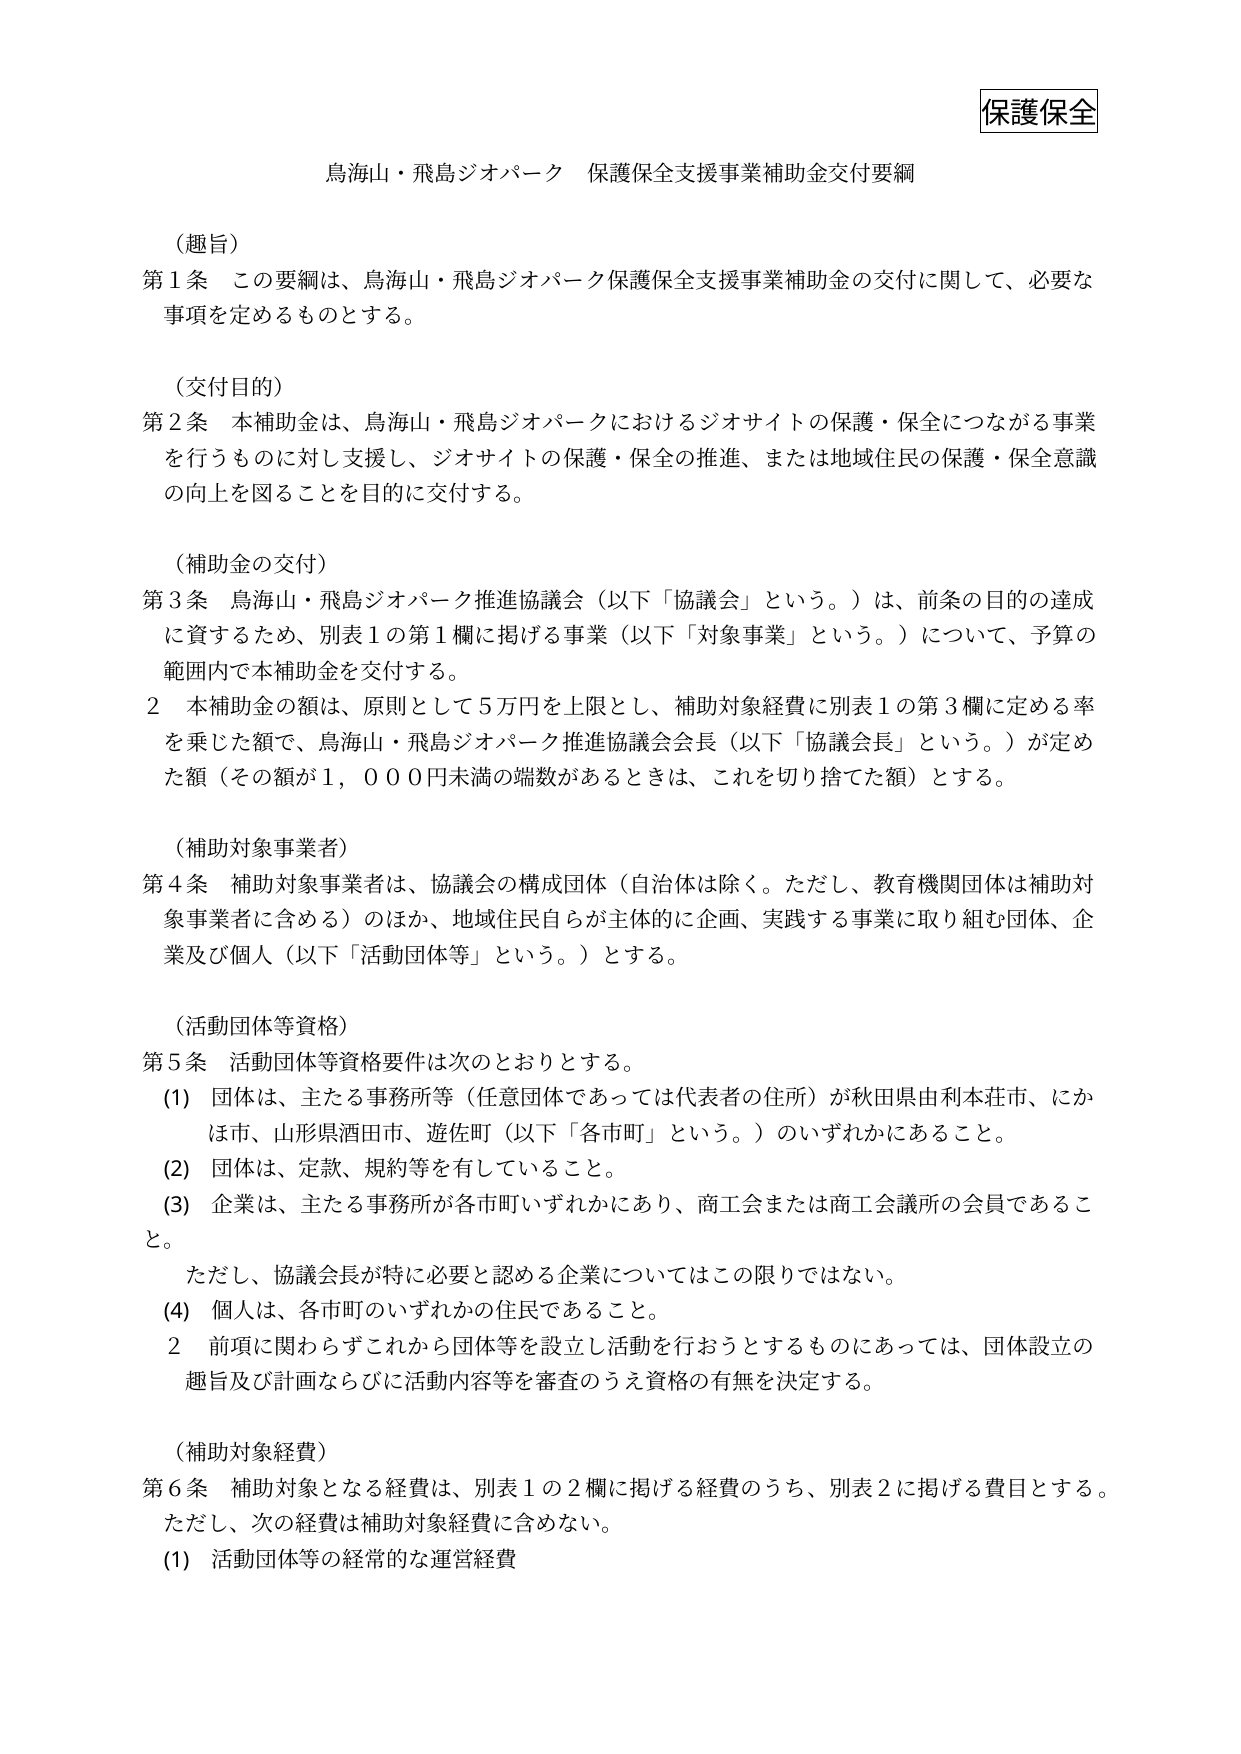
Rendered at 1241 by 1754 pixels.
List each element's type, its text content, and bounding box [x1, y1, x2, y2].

text (4) 個人は、各市町のいずれかの住民であること。 [164, 1291, 1098, 1327]
text (1) 団体は、主たる事務所等（任意団体であっては代表者の住所）が秋田県由利本荘市、にかほ市、山形県酒田市、遊佐町（以下「各市町」という。）のいずれかにあること。 [164, 1078, 1098, 1149]
text （補助対象事業者） [142, 829, 1098, 865]
text (3) 企業は、主たる事務所が各市町いずれかにあり、商工会または商工会議所の会員であること。 [142, 1185, 1098, 1256]
text ２ 前項に関わらずこれから団体等を設立し活動を行おうとするものにあっては、団体設立の趣旨及び計画ならびに活動内容等を審査のうえ資格の有無を決定する。 [164, 1327, 1098, 1398]
text 鳥海山・飛島ジオパーク 保護保全支援事業補助金交付要綱 [142, 155, 1098, 190]
text (1) 活動団体等の経常的な運営経費 [142, 1540, 1098, 1576]
text （補助金の交付） [142, 545, 1098, 581]
text ２ 本補助金の額は、原則として５万円を上限とし、補助対象経費に別表１の第３欄に定める率を乗じた額で、鳥海山・飛島ジオパーク推進協議会会長（以下「協議会長」という。）が定めた額（その額が１，０００円未満の端数があるときは、これを切り捨てた額）とする。 [142, 687, 1098, 794]
text 第５条 活動団体等資格要件は次のとおりとする。 [142, 1043, 1098, 1078]
text （交付目的） [142, 368, 1098, 403]
text 第１条 この要綱は、鳥海山・飛島ジオパーク保護保全支援事業補助金の交付に関して、必要な事項を定めるものとする。 [142, 261, 1098, 332]
text ただし、協議会長が特に必要と認める企業についてはこの限りではない。 [142, 1256, 1098, 1291]
text 第３条 鳥海山・飛島ジオパーク推進協議会（以下「協議会」という。）は、前条の目的の達成に資するため、別表１の第１欄に掲げる事業（以下「対象事業」という。）について、予算の範囲内で本補助金を交付する。 [142, 581, 1098, 687]
text 第４条 補助対象事業者は、協議会の構成団体（自治体は除く。ただし、教育機関団体は補助対象事業者に含める）のほか、地域住民自らが主体的に企画、実践する事業に取り組む団体、企業及び個人（以下「活動団体等」という。）とする。 [142, 865, 1098, 972]
text （趣旨） [142, 226, 1098, 261]
text (2) 団体は、定款、規約等を有していること。 [142, 1149, 1098, 1185]
text 第６条 補助対象となる経費は、別表１の２欄に掲げる経費のうち、別表２に掲げる費目とする。ただし、次の経費は補助対象経費に含めない。 [142, 1469, 1098, 1540]
text 第２条 本補助金は、鳥海山・飛島ジオパークにおけるジオサイトの保護・保全につながる事業を行うものに対し支援し、ジオサイトの保護・保全の推進、または地域住民の保護・保全意識の向上を図ることを目的に交付する。 [142, 403, 1098, 510]
text （活動団体等資格） [142, 1007, 1098, 1043]
text （補助対象経費） [142, 1433, 1098, 1469]
